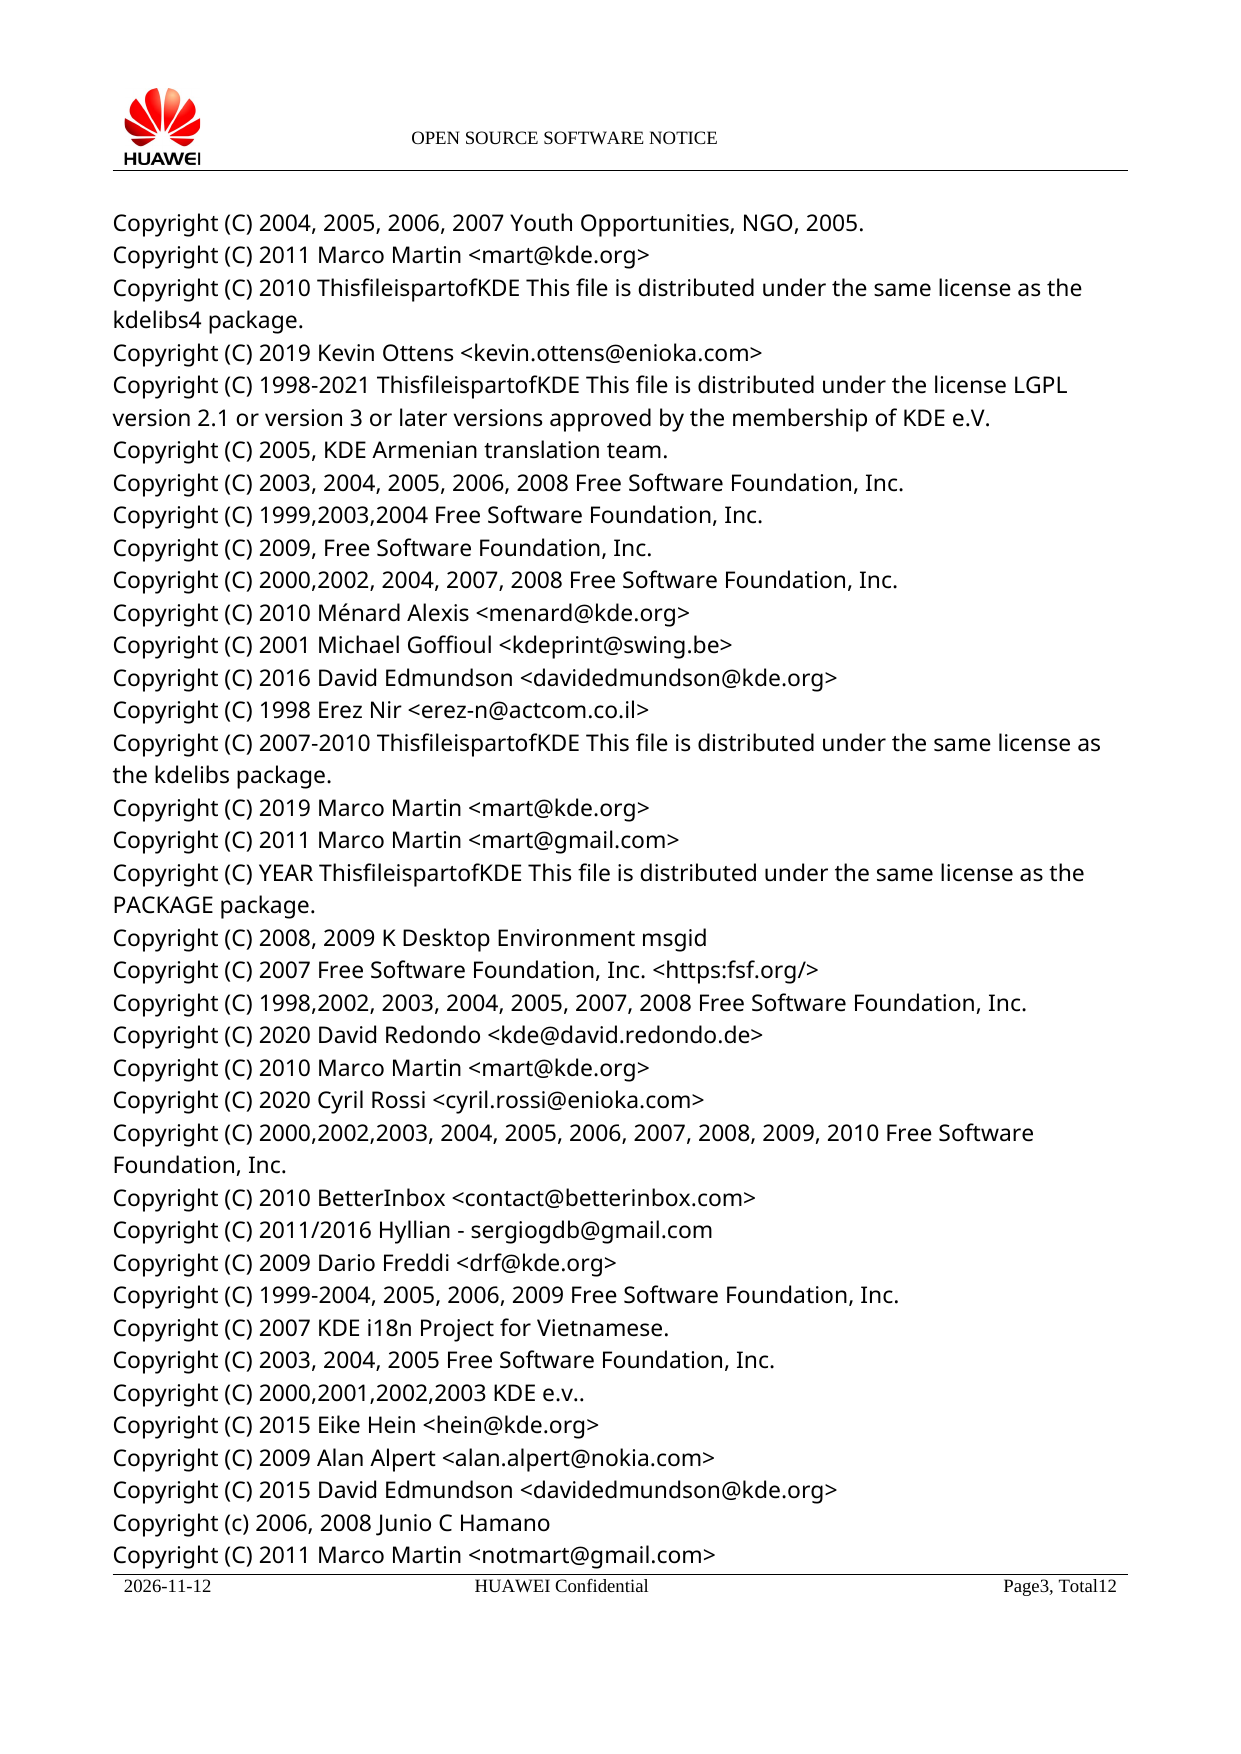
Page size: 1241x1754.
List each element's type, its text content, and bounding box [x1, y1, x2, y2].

picture [124, 88, 201, 165]
